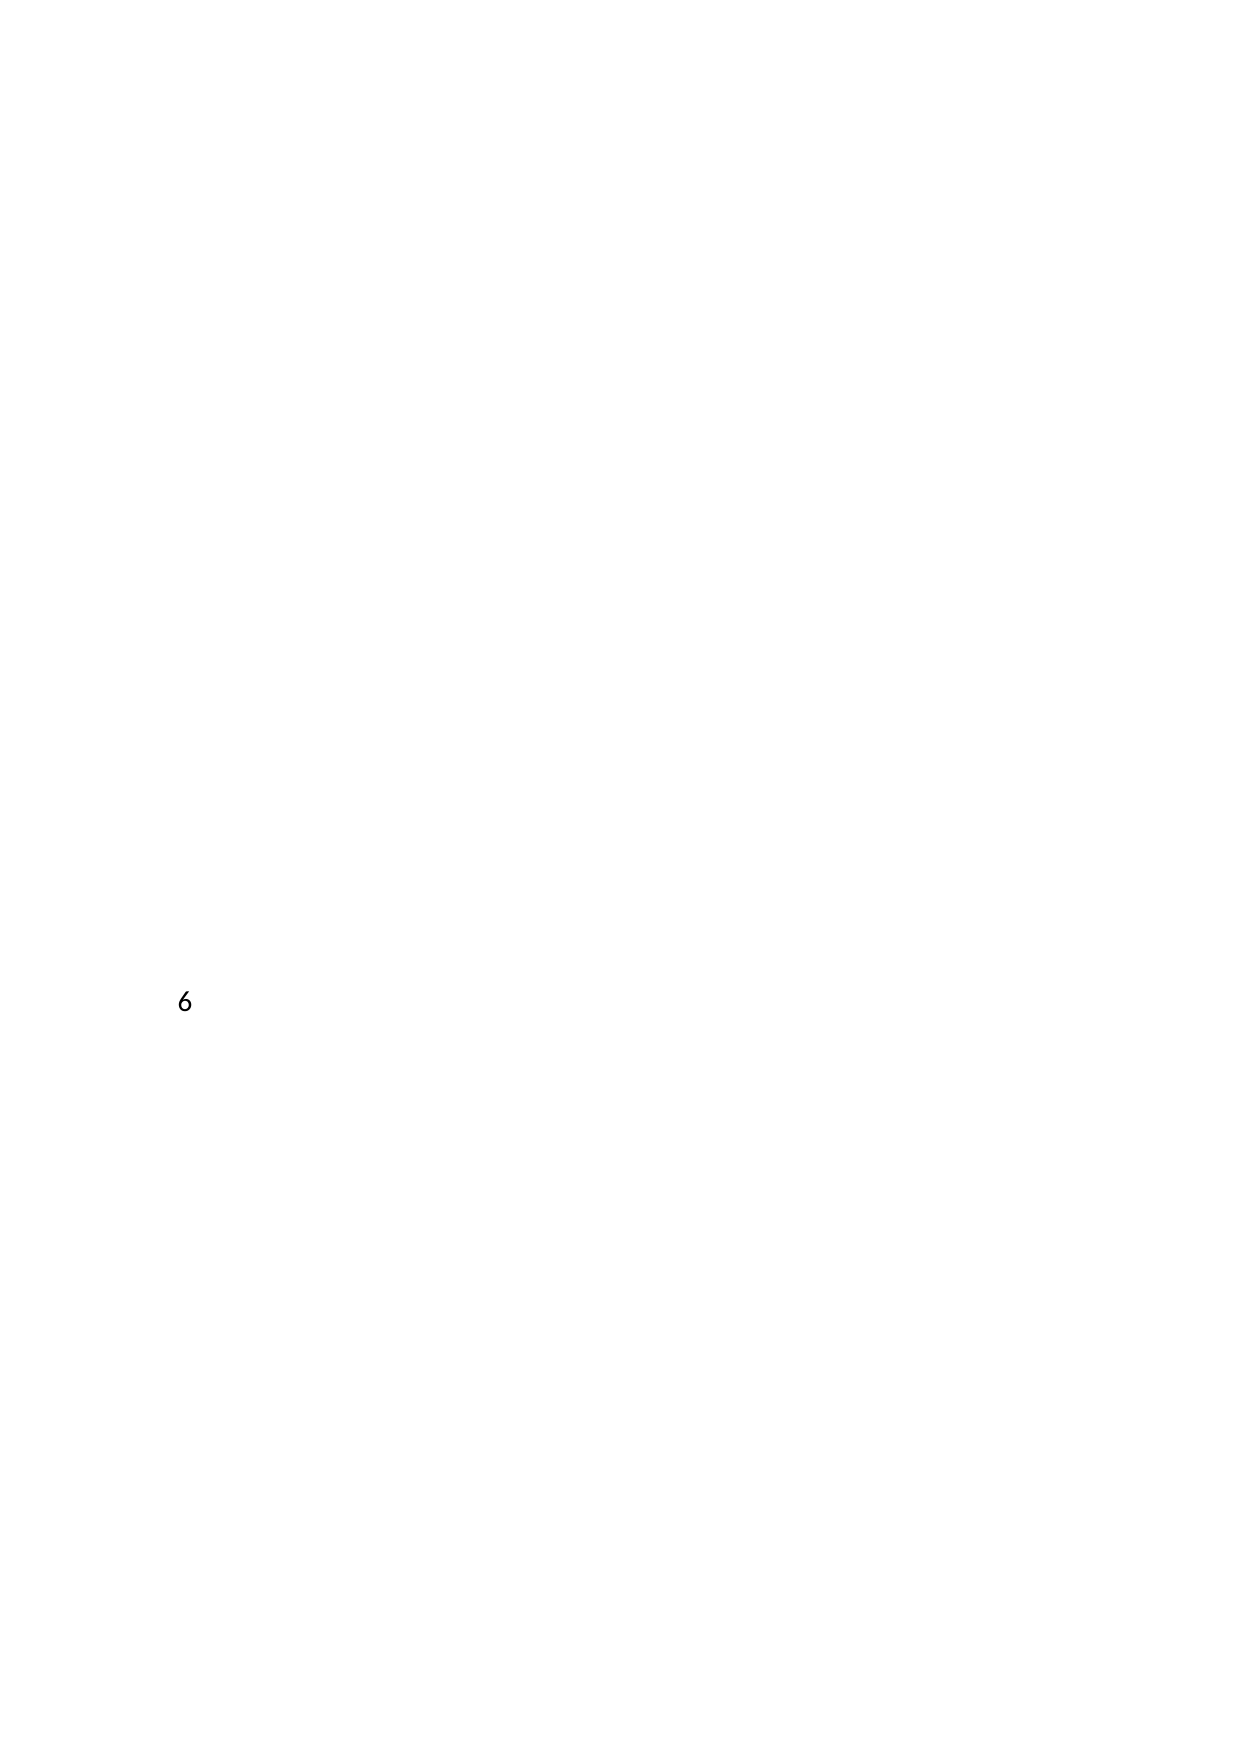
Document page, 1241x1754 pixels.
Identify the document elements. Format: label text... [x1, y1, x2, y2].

text 6 [177, 983, 1152, 1018]
